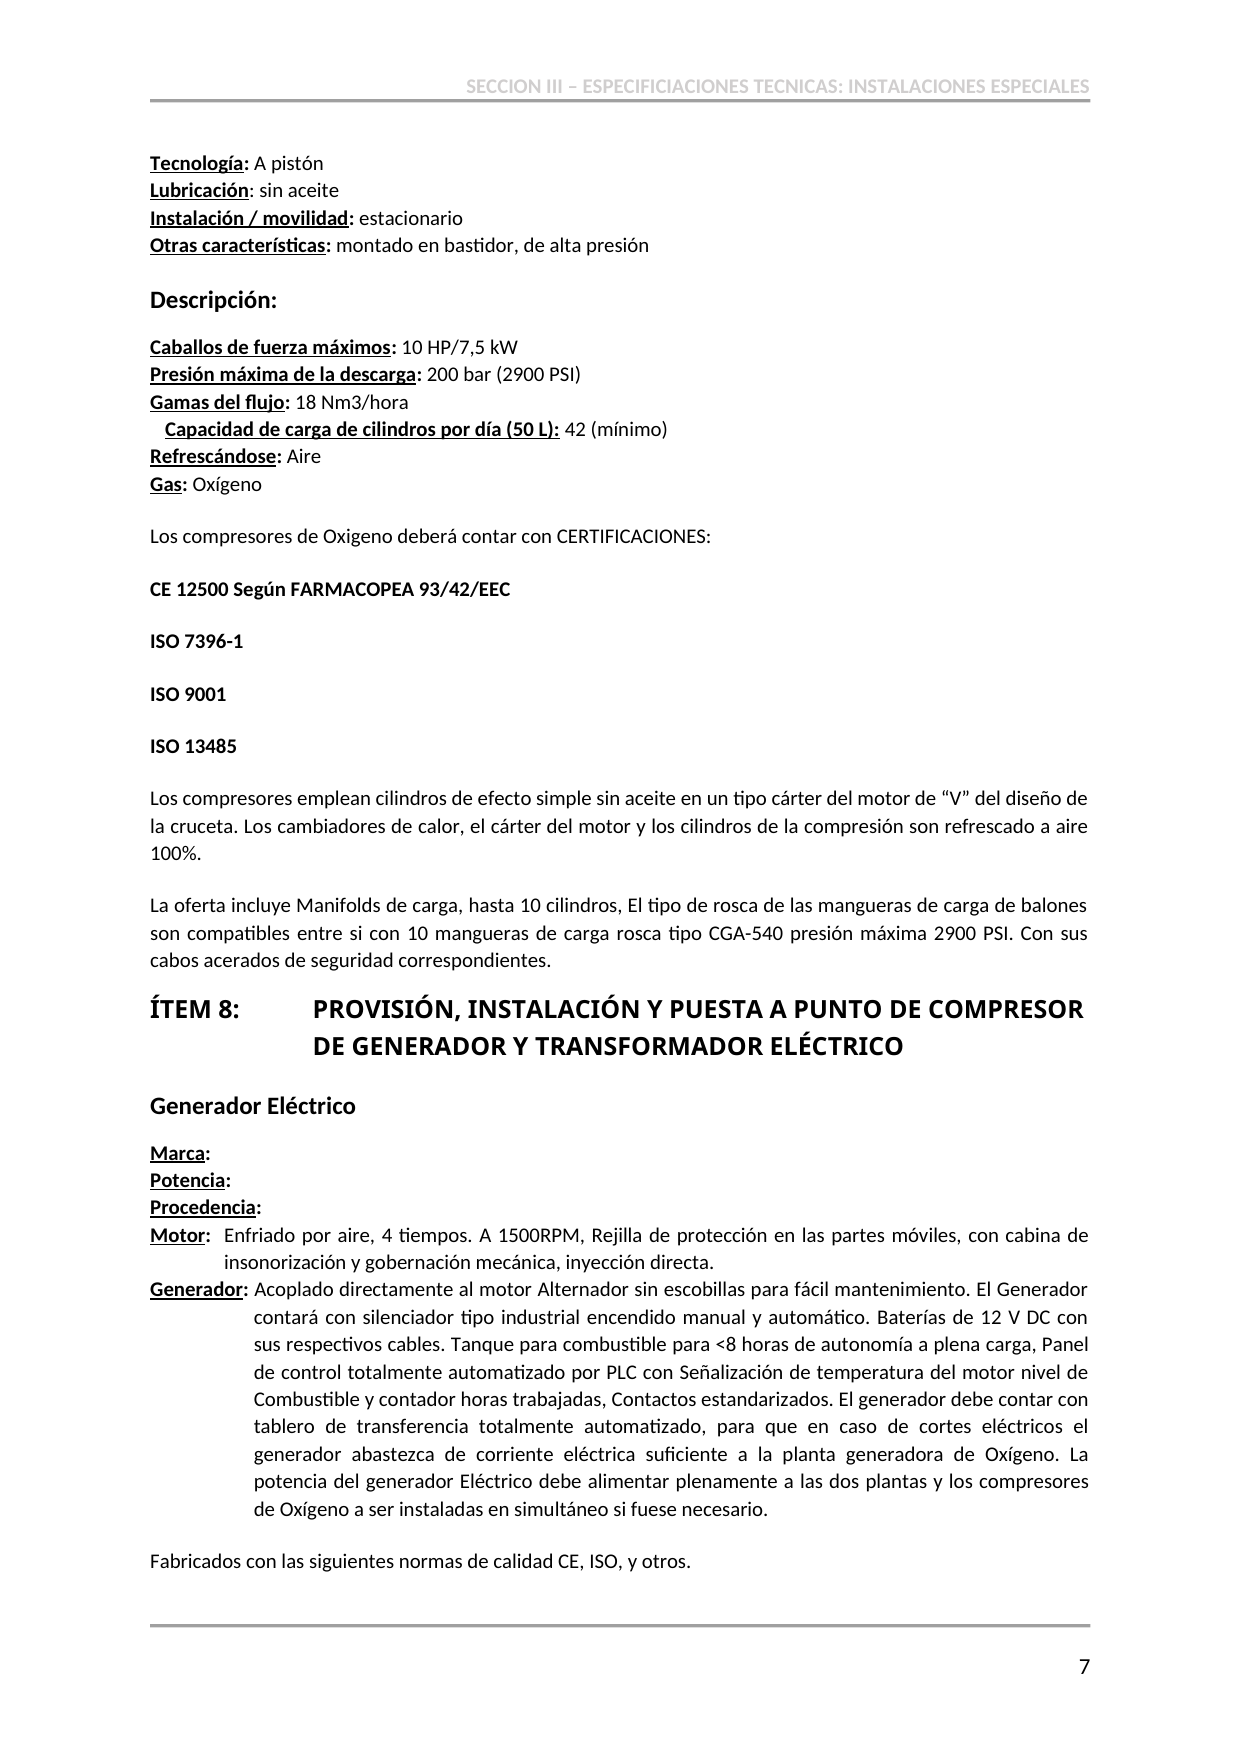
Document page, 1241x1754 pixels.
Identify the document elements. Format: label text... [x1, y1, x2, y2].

text Caballos de fuerza máximos: 10 HP/7,5 kW [150, 334, 1090, 359]
text Descripción: [150, 284, 1090, 315]
text Gas: Oxígeno [150, 471, 1090, 497]
text Motor: Enfriado por aire, 4 tiempos. A 1500RPM, Rejilla de protección en las partes móviles, con cabina de insonorización y gobernación mecánica, inyección directa. [150, 1222, 1090, 1275]
text Instalación / movilidad: estacionario [150, 205, 1090, 230]
text Los compresores emplean cilindros de efecto simple sin aceite en un tipo cárter del motor de “V” del diseño de la cruceta. Los cambiadores de calor, el cárter del motor y los cilindros de la compresión son refrescado a aire 100%. [150, 786, 1090, 866]
text Los compresores de Oxigeno deberá contar con CERTIFICACIONES: [150, 523, 1090, 549]
text Potencia: [150, 1167, 1090, 1192]
text Tecnología: A pistón [150, 150, 1090, 175]
subtitle ÍTEM 8: PROVISIÓN, INSTALACIÓN Y PUESTA A PUNTO DE COMPRESOR DE GENERADOR Y TRANSFORMADOR ELÉCTRICO [150, 992, 1090, 1062]
text Marca: [150, 1140, 1090, 1165]
text Refrescándose: Aire [150, 444, 1090, 469]
text Generador: Acoplado directamente al motor Alternador sin escobillas para fácil mantenimiento. El Generador contará con silenciador tipo industrial encendido manual y automático. Baterías de 12 V DC con sus respectivos cables. Tanque para combustible para <8 horas de autonomía a plena carga, Panel de control totalmente automatizado por PLC con Señalización de temperatura del motor nivel de Combustible y contador horas trabajadas, Contactos estandarizados. El generador debe contar con tablero de transferencia totalmente automatizado, para que en caso de cortes eléctricos el generador abastezca de corriente eléctrica suficiente a la planta generadora de Oxígeno. La potencia del generador Eléctrico debe alimentar plenamente a las dos plantas y los compresores de Oxígeno a ser instaladas en simultáneo si fuese necesario. [150, 1277, 1090, 1521]
text Presión máxima de la descarga: 200 bar (2900 PSI) [150, 362, 1090, 387]
text Gamas del flujo: 18 Nm3/hora [150, 389, 1090, 414]
text Otras características: montado en bastidor, de alta presión [150, 232, 1090, 258]
text Generador Eléctrico [150, 1090, 1090, 1121]
text Capacidad de carga de cilindros por día (50 L): 42 (mínimo) [165, 416, 1090, 442]
text Procedencia: [150, 1194, 1090, 1220]
text La oferta incluye Manifolds de carga, hasta 10 cilindros, El tipo de rosca de las mangueras de carga de balones son compatibles entre si con 10 mangueras de carga rosca tipo CGA-540 presión máxima 2900 PSI. Con sus cabos acerados de seguridad correspondientes. [150, 893, 1090, 973]
text CE 12500 Según FARMACOPEA 93/42/EEC [150, 576, 1090, 601]
text ISO 13485 [150, 733, 1090, 758]
text ISO 7396-1 [150, 628, 1090, 654]
text Fabricados con las siguientes normas de calidad CE, ISO, y otros. [150, 1548, 1090, 1574]
text Lubricación: sin aceite [150, 177, 1090, 203]
text ISO 9001 [150, 681, 1090, 706]
